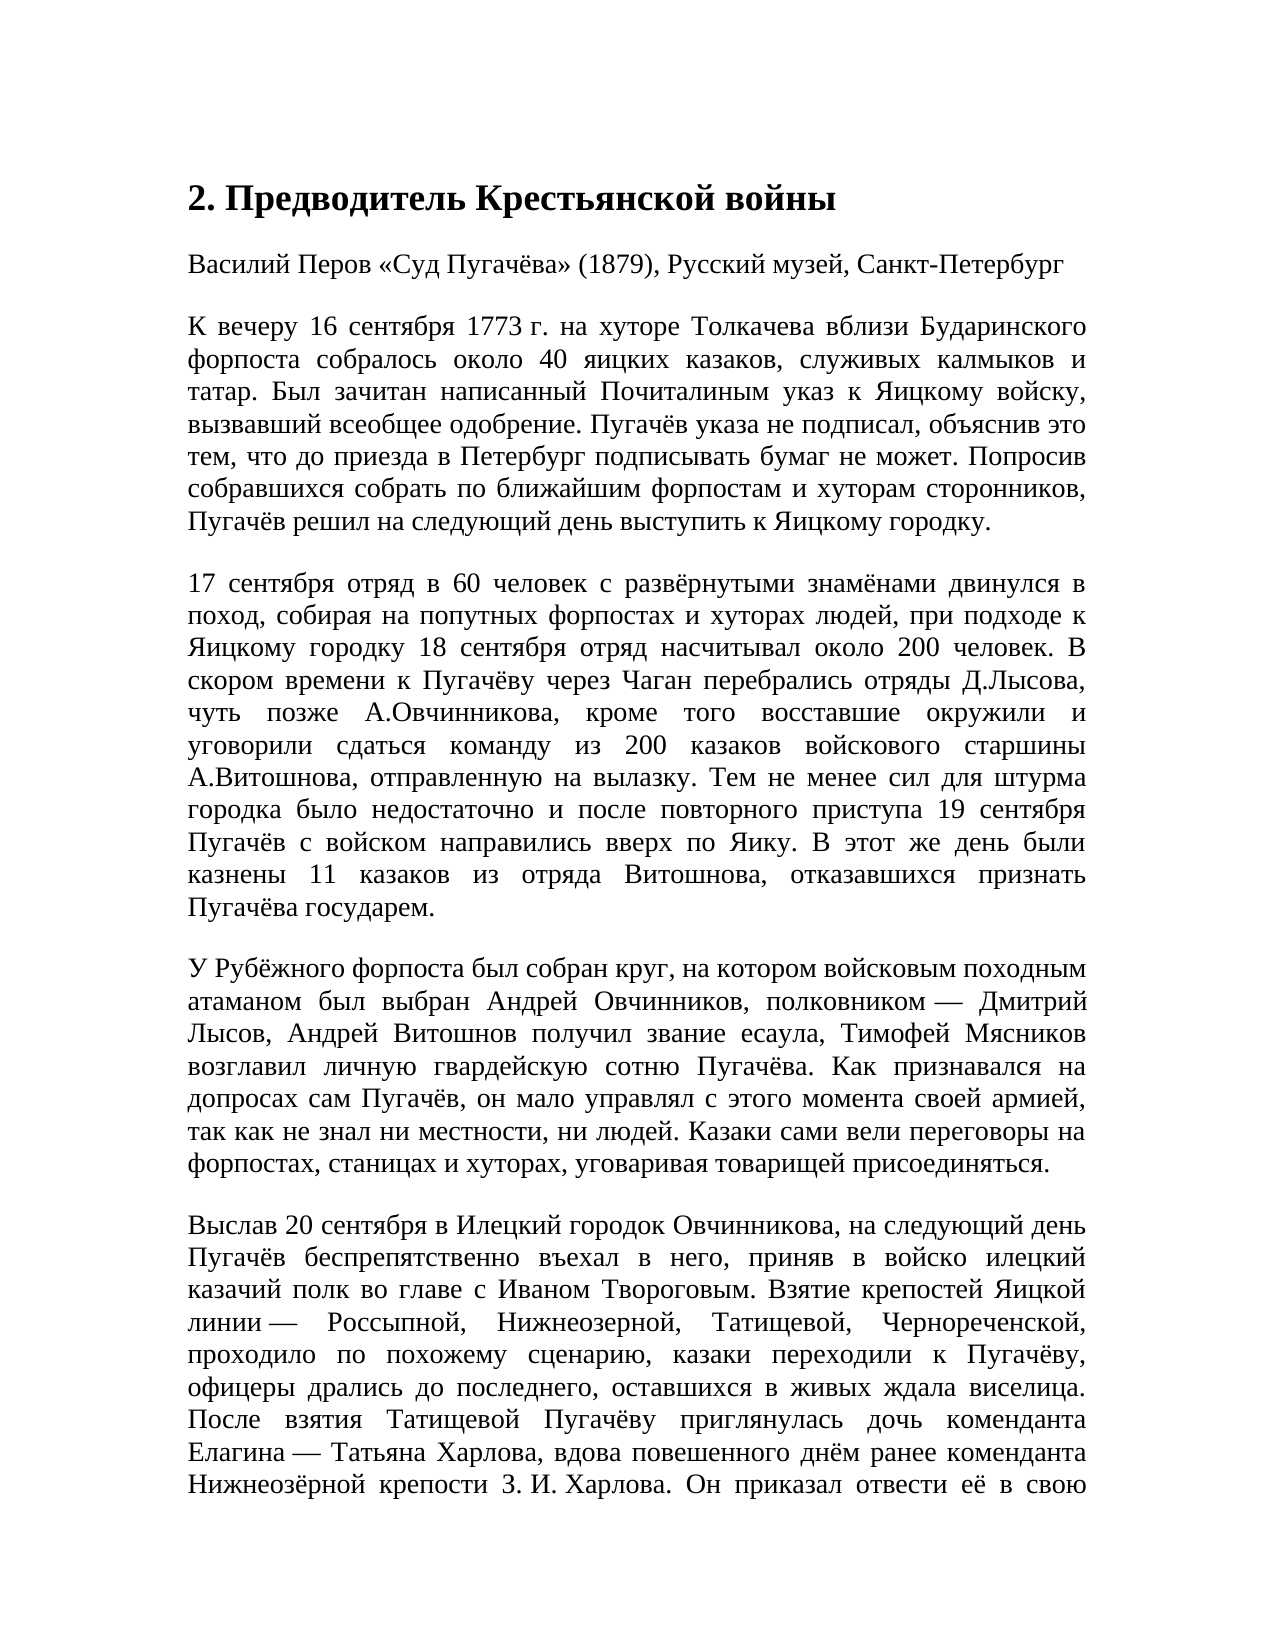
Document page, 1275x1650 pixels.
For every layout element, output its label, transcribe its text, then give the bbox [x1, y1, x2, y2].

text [187, 1208, 1087, 1499]
text У Рубёжного форпоста был собран круг, на котором войсковым походным атаманом был выбран Андрей Овчинников, полковником — Дмитрий Лысов, Андрей Витошнов получил звание есаула, Тимофей Мясников возглавил личную гвардейскую сотню Пугачёва. Как признавался на допросах сам Пугачёв, он мало управлял с этого момента своей армией, так как не знал ни местности, ни людей. Казаки сами вели переговоры на форпостах, станицах и хуторах, уговаривая товарищей присоединяться. [187, 952, 1087, 1178]
text К вечеру 16 сентября 1773 г. на хуторе Толкачева вблизи Бударинского форпоста собралось около 40 яицких казаков, служивых калмыков и татар. Был зачитан написанный Почиталиным указ к Яицкому войску, вызвавший всеобщее одобрение. Пугачёв указа не подписал, объяснив это тем, что до приезда в Петербург подписывать бумаг не может. Попросив собравшихся собрать по ближайшим форпостам и хуторам сторонников, Пугачёв решил на следующий день выступить к Яицкому городку. [187, 309, 1087, 536]
text Василий Перов «Суд Пугачёва» (1879), Русский музей, Санкт-Петербург [187, 248, 1087, 280]
text 17 сентября отряд в 60 человек с развёрнутыми знамёнами двинулся в поход, собирая на попутных форпостах и хуторах людей, при подходе к Яицкому городку 18 сентября отряд насчитывал около 200 человек. В скором времени к Пугачёву через Чаган перебрались отряды Д.Лысова, чуть позже А.Овчинникова, кроме того восставшие окружили и уговорили сдаться команду из 200 казаков войскового старшины А.Витошнова, отправленную на вылазку. Тем не менее сил для штурма городка было недостаточно и после повторного приступа 19 сентября Пугачёв с войском направились вверх по Яику. В этот же день были казнены 11 казаков из отряда Витошнова, отказавшихся признать Пугачёва государем. [187, 566, 1087, 922]
list 2. Предводитель Крестьянской войны [187, 175, 1087, 218]
